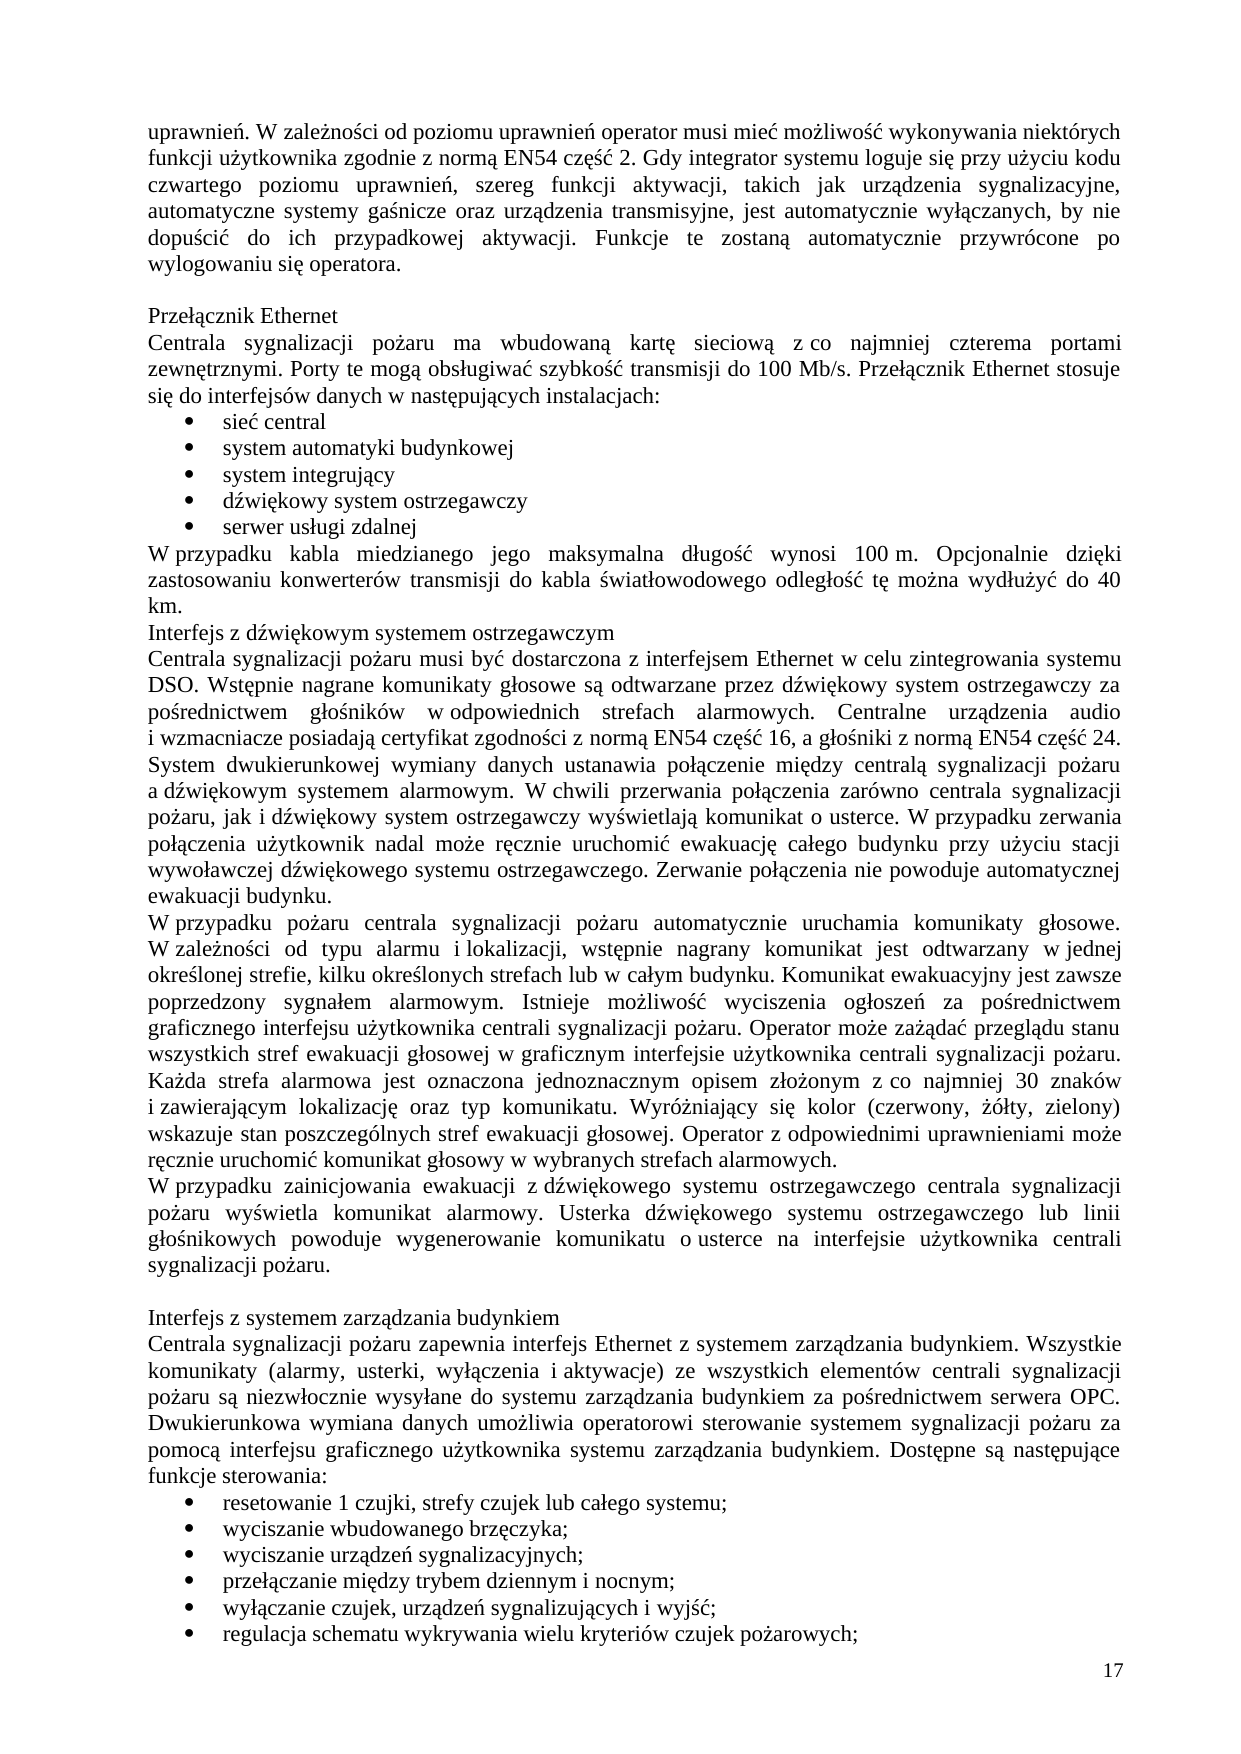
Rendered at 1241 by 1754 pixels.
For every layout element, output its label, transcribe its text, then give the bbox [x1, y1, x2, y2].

text W przypadku zainicjowania ewakuacji z dźwiękowego systemu ostrzegawczego centrala sygnalizacji pożaru wyświetla komunikat alarmowy. Usterka dźwiękowego systemu ostrzegawczego lub linii głośnikowych powoduje wygenerowanie komunikatu o usterce na interfejsie użytkownika centrali sygnalizacji pożaru. [148, 1172, 1122, 1278]
list resetowanie 1 czujki, strefy czujek lub całego systemu; [185, 1488, 1122, 1515]
text Centrala sygnalizacji pożaru zapewnia interfejs Ethernet z systemem zarządzania budynkiem. Wszystkie komunikaty (alarmy, usterki, wyłączenia i aktywacje) ze wszystkich elementów centrali sygnalizacji pożaru są niezwłocznie wysyłane do systemu zarządzania budynkiem za pośrednictwem serwera OPC. Dwukierunkowa wymiana danych umożliwia operatorowi sterowanie systemem sygnalizacji pożaru za pomocą interfejsu graficznego użytkownika systemu zarządzania budynkiem. Dostępne są następujące funkcje sterowania: [148, 1330, 1122, 1488]
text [148, 118, 1122, 276]
list dźwiękowy system ostrzegawczy [185, 487, 1122, 513]
list serwer usługi zdalnej [185, 513, 1122, 540]
text Przełącznik Ethernet [148, 303, 1122, 329]
list regulacja schematu wykrywania wielu kryteriów czujek pożarowych; [185, 1620, 1122, 1647]
list wyciszanie urządzeń sygnalizacyjnych; [185, 1541, 1122, 1568]
text Centrala sygnalizacji pożaru musi być dostarczona z interfejsem Ethernet w celu zintegrowania systemu DSO. Wstępnie nagrane komunikaty głosowe są odtwarzane przez dźwiękowy system ostrzegawczy za pośrednictwem głośników w odpowiednich strefach alarmowych. Centralne urządzenia audio i wzmacniacze posiadają certyfikat zgodności z normą EN54 część 16, a głośniki z normą EN54 część 24. [148, 645, 1122, 751]
text Interfejs z systemem zarządzania budynkiem [148, 1304, 1122, 1330]
text W przypadku pożaru centrala sygnalizacji pożaru automatycznie uruchamia komunikaty głosowe. W zależności od typu alarmu i lokalizacji, wstępnie nagrany komunikat jest odtwarzany w jednej określonej strefie, kilku określonych strefach lub w całym budynku. Komunikat ewakuacyjny jest zawsze poprzedzony sygnałem alarmowym. Istnieje możliwość wyciszenia ogłoszeń za pośrednictwem graficznego interfejsu użytkownika centrali sygnalizacji pożaru. Operator może zażądać przeglądu stanu wszystkich stref ewakuacji głosowej w graficznym interfejsie użytkownika centrali sygnalizacji pożaru. Każda strefa alarmowa jest oznaczona jednoznacznym opisem złożonym z co najmniej 30 znaków i zawierającym lokalizację oraz typ komunikatu. Wyróżniający się kolor (czerwony, żółty, zielony) wskazuje stan poszczególnych stref ewakuacji głosowej. Operator z odpowiednimi uprawnieniami może ręcznie uruchomić komunikat głosowy w wybranych strefach alarmowych. [148, 909, 1122, 1172]
list wyciszanie wbudowanego brzęczyka; [185, 1515, 1122, 1541]
text Interfejs z dźwiękowym systemem ostrzegawczym [148, 619, 1122, 645]
text Centrala sygnalizacji pożaru ma wbudowaną kartę sieciową z co najmniej czterema portami zewnętrznymi. Porty te mogą obsługiwać szybkość transmisji do 100 Mb/s. Przełącznik Ethernet stosuje się do interfejsów danych w następujących instalacjach: [148, 329, 1122, 408]
text W przypadku kabla miedzianego jego maksymalna długość wynosi 100 m. Opcjonalnie dzięki zastosowaniu konwerterów transmisji do kabla światłowodowego odległość tę można wydłużyć do 40 km. [148, 540, 1122, 619]
list przełączanie między trybem dziennym i nocnym; [185, 1568, 1122, 1594]
list system integrujący [185, 461, 1122, 487]
text System dwukierunkowej wymiany danych ustanawia połączenie między centralą sygnalizacji pożaru a dźwiękowym systemem alarmowym. W chwili przerwania połączenia zarówno centrala sygnalizacji pożaru, jak i dźwiękowy system ostrzegawczy wyświetlają komunikat o usterce. W przypadku zerwania połączenia użytkownik nadal może ręcznie uruchomić ewakuację całego budynku przy użyciu stacji wywoławczej dźwiękowego systemu ostrzegawczego. Zerwanie połączenia nie powoduje automatycznej ewakuacji budynku. [148, 751, 1122, 909]
list system automatyki budynkowej [185, 434, 1122, 461]
list sieć central [185, 408, 1122, 434]
list wyłączanie czujek, urządzeń sygnalizujących i wyjść; [185, 1594, 1122, 1620]
